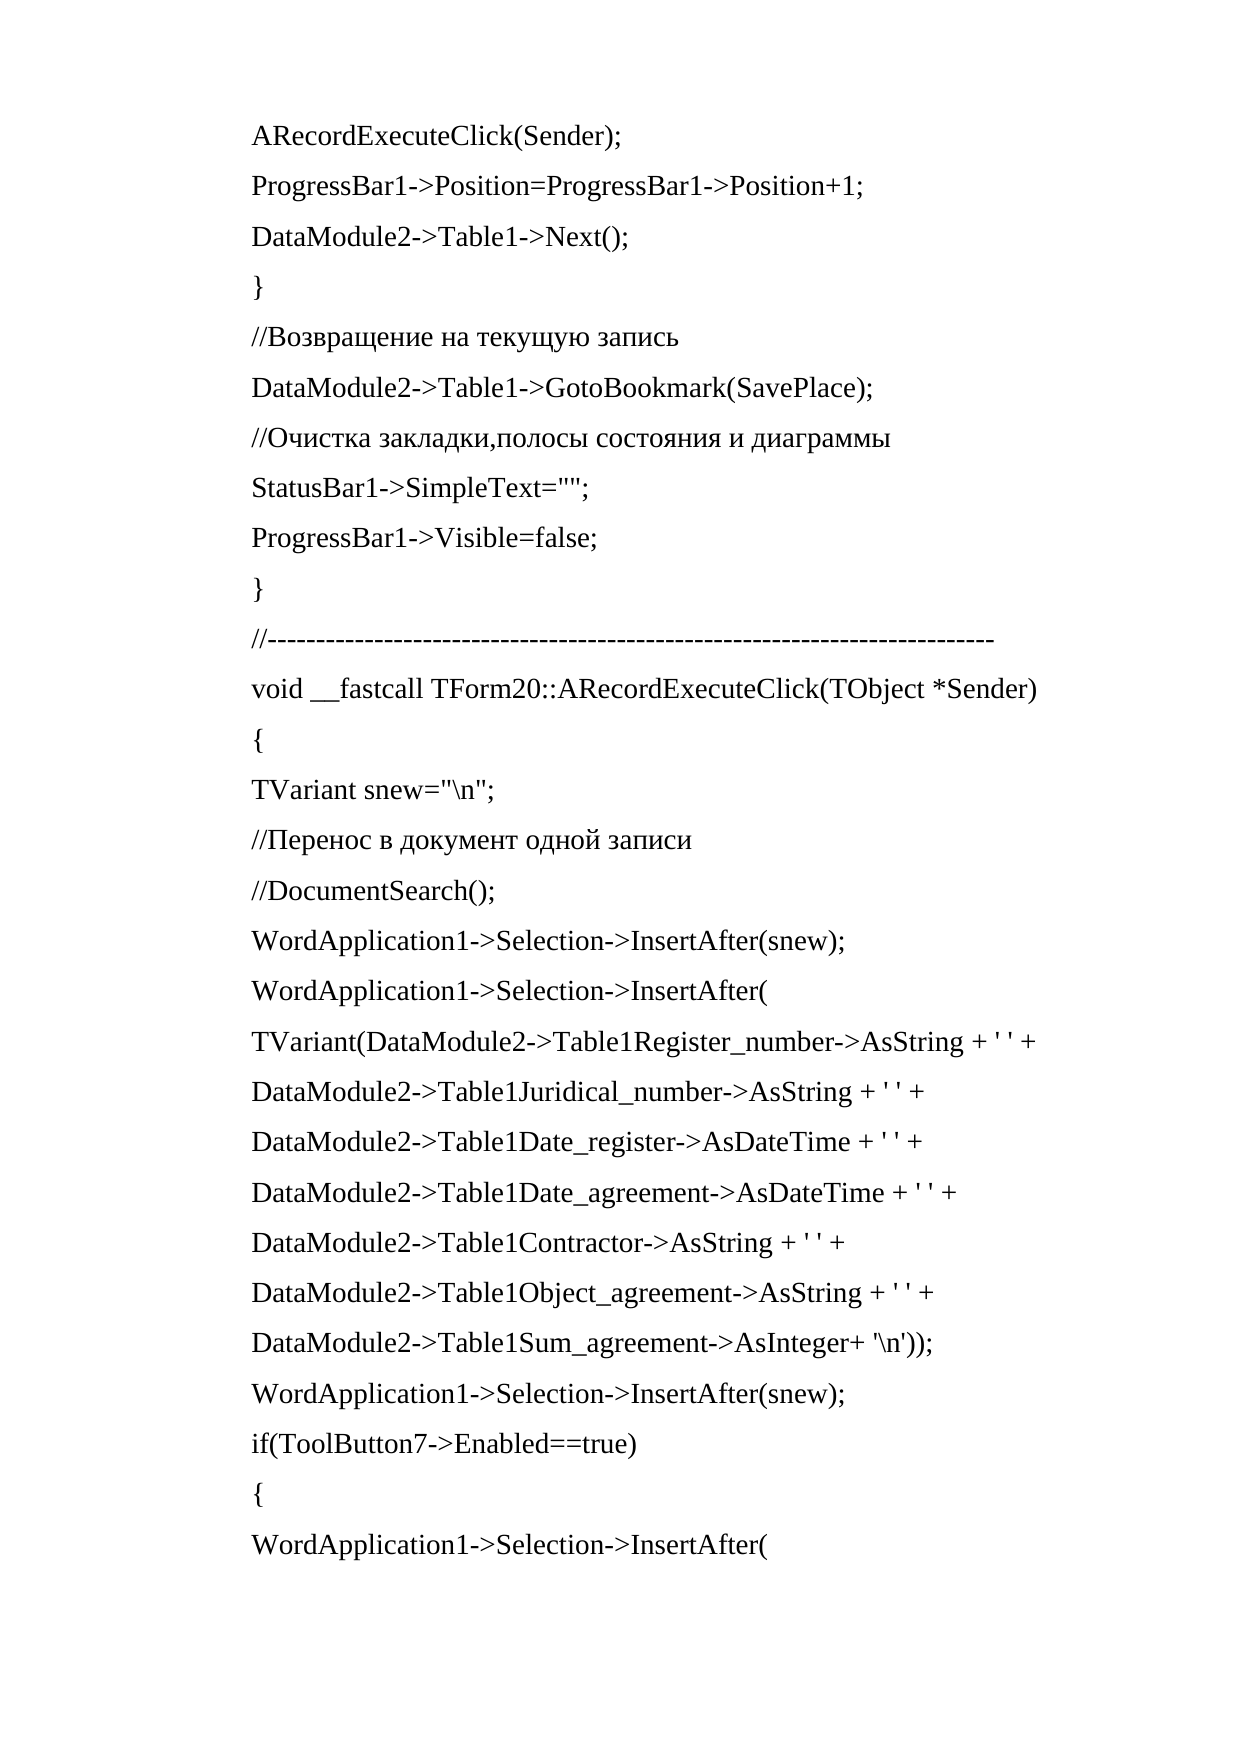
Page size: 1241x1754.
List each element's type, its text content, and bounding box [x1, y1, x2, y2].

text DataModule2->Table1Date_agreement->AsDateTime + ' ' + [177, 1175, 1152, 1208]
text { [177, 1477, 1152, 1510]
text DataModule2->Table1Object_agreement->AsString + ' ' + [177, 1275, 1152, 1309]
text //DocumentSearch(); [177, 873, 1152, 906]
text ARecordExecuteClick(Sender); [177, 118, 1152, 152]
text } [177, 571, 1152, 604]
text ProgressBar1->Visible=false; [177, 521, 1152, 554]
text WordApplication1->Selection->InsertAfter(snew); [177, 923, 1152, 957]
text DataModule2->Table1Sum_agreement->AsInteger+ '\n')); [177, 1326, 1152, 1359]
text DataModule2->Table1Date_register->AsDateTime + ' ' + [177, 1124, 1152, 1158]
text WordApplication1->Selection->InsertAfter( [177, 1527, 1152, 1560]
text //Перенос в документ одной записи [177, 822, 1152, 856]
text { [177, 722, 1152, 755]
text //--------------------------------------------------------------------------- [177, 621, 1152, 655]
text DataModule2->Table1->Next(); [177, 219, 1152, 252]
text DataModule2->Table1Contractor->AsString + ' ' + [177, 1225, 1152, 1258]
text ProgressBar1->Position=ProgressBar1->Position+1; [177, 168, 1152, 202]
text //Возвращение на текущую запись [177, 319, 1152, 353]
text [177, 1376, 1152, 1409]
text TVariant(DataModule2->Table1Register_number->AsString + ' ' + [177, 1024, 1152, 1057]
text DataModule2->Table1Juridical_number->AsString + ' ' + [177, 1074, 1152, 1108]
text TVariant snew="\n"; [177, 772, 1152, 806]
text DataModule2->Table1->GotoBookmark(SavePlace); [177, 370, 1152, 403]
text if(ToolButton7->Enabled==true) [177, 1426, 1152, 1460]
text //Очистка закладки,полосы состояния и диаграммы [177, 420, 1152, 453]
text } [177, 269, 1152, 303]
text WordApplication1->Selection->InsertAfter( [177, 973, 1152, 1007]
text StatusBar1->SimpleText=""; [177, 470, 1152, 504]
text void __fastcall TForm20::ARecordExecuteClick(TObject *Sender) [177, 672, 1152, 705]
